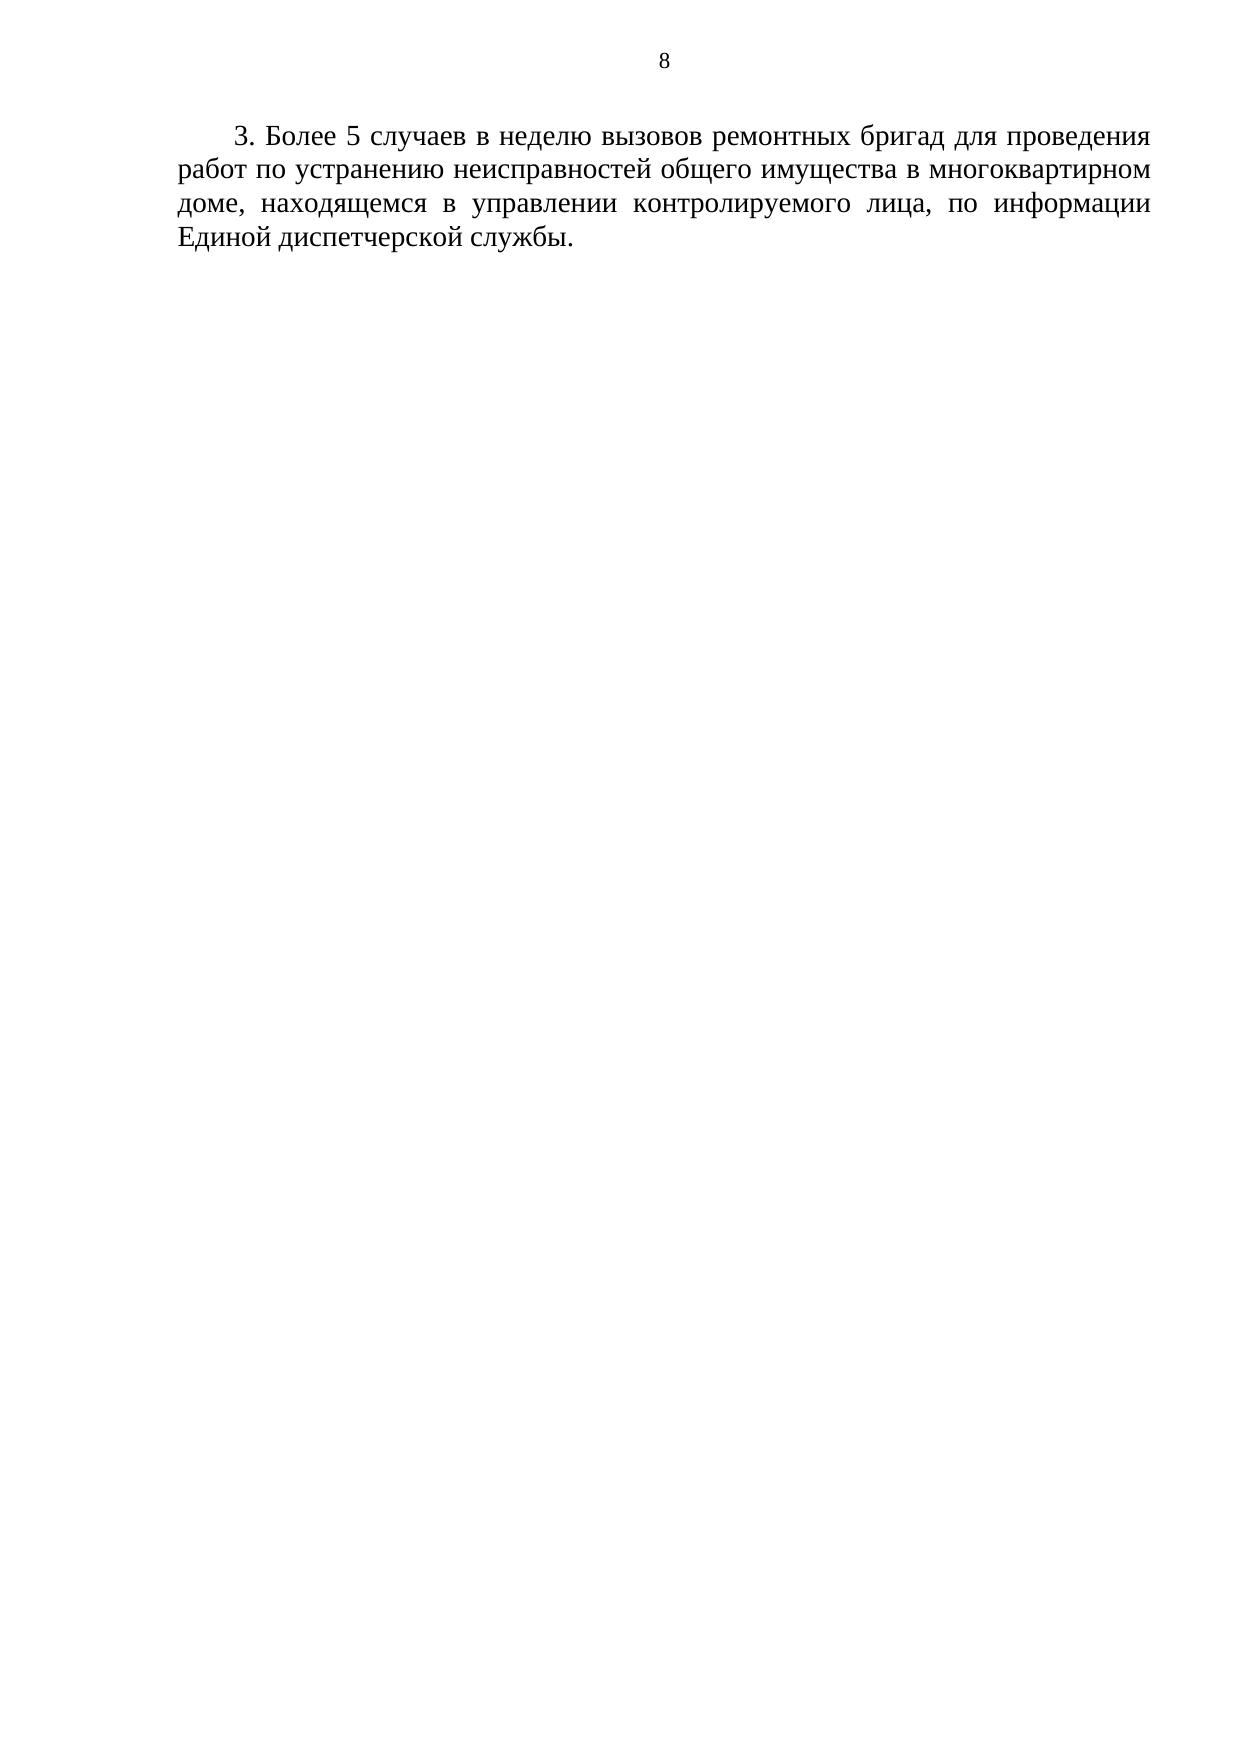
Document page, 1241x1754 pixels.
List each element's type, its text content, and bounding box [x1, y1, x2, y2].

text 3. Более 5 случаев в неделю вызовов ремонтных бригад для проведения работ по устранению неисправностей общего имущества в многоквартирном доме, находящемся в управлении контролируемого лица, по информации Единой диспетчерской службы. [177, 118, 1152, 252]
